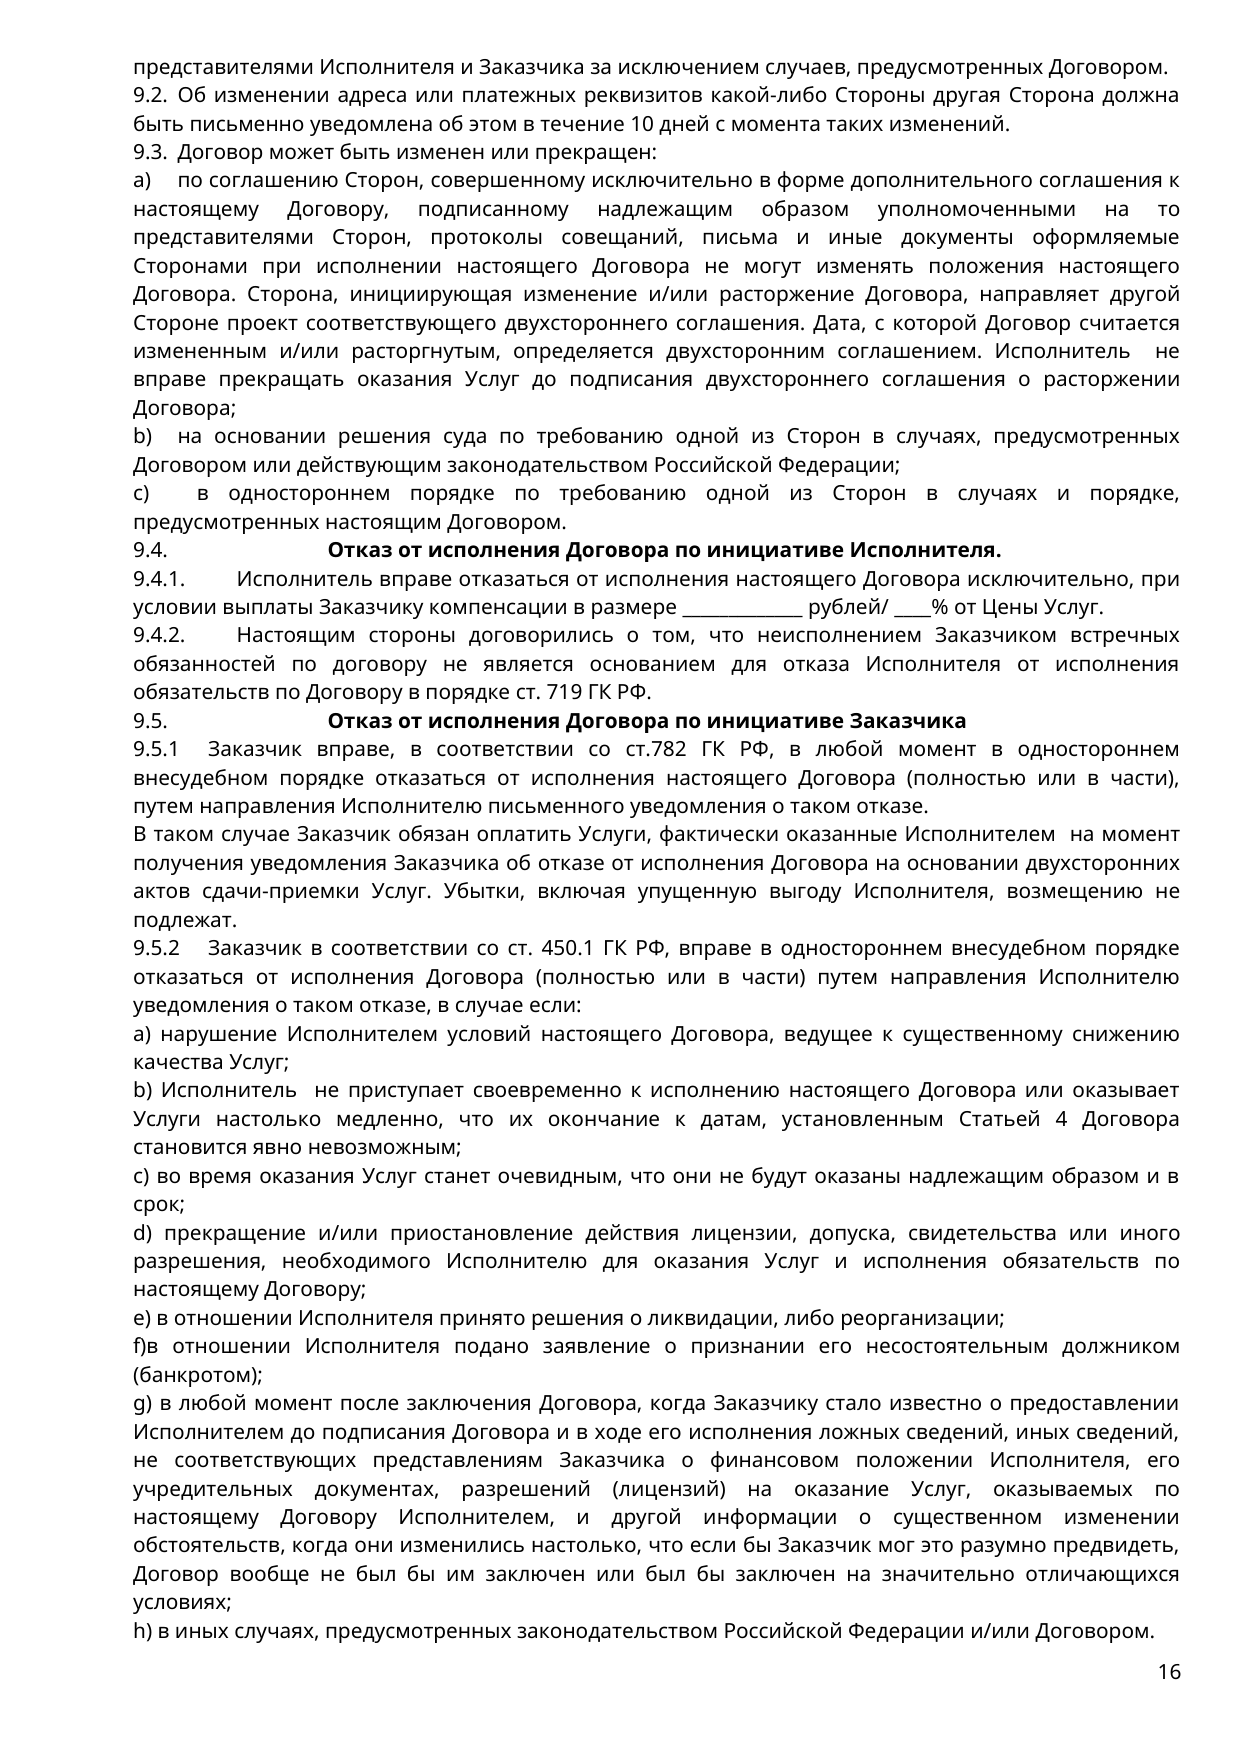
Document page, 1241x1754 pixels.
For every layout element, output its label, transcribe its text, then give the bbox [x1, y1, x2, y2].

list Настоящим стороны договорились о том, что неисполнением Заказчиком встречных обязанностей по договору не является основанием для отказа Исполнителя от исполнения обязательств по Договору в порядке ст. 719 ГК РФ. [133, 621, 1181, 706]
text e) в отношении Исполнителя принято решения о ликвидации, либо реорганизации; [133, 1303, 1181, 1331]
list Отказ от исполнения Договора по инициативе Исполнителя. [133, 535, 1181, 564]
list Об изменении адреса или платежных реквизитов какой-либо Стороны другая Сторона должна быть письменно уведомлена об этом в течение 10 дней с момента таких изменений. [133, 80, 1181, 137]
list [133, 52, 1181, 80]
text В таком случае Заказчик обязан оплатить Услуги, фактически оказанные Исполнителем на момент получения уведомления Заказчика об отказе от исполнения Договора на основании двухсторонних актов сдачи-приемки Услуг. Убытки, включая упущенную выгоду Исполнителя, возмещению не подлежат. [133, 819, 1181, 933]
list Заказчик в соответствии со ст. 450.1 ГК РФ, вправе в одностороннем внесудебном порядке отказаться от исполнения Договора (полностью или в части) путем направления Исполнителю уведомления о таком отказе, в случае если: [133, 933, 1181, 1019]
text b) Исполнитель не приступает своевременно к исполнению настоящего Договора или оказывает Услуги настолько медленно, что их окончание к датам, установленным Статьей 4 Договора становится явно невозможным; [133, 1076, 1181, 1161]
text c) во время оказания Услуг станет очевидным, что они не будут оказаны надлежащим образом и в срок; [133, 1161, 1181, 1218]
list на основании решения суда по требованию одной из Сторон в случаях, предусмотренных Договором или действующим законодательством Российской Федерации; [133, 421, 1181, 478]
list по соглашению Сторон, совершенному исключительно в форме дополнительного соглашения к настоящему Договору, подписанному надлежащим образом уполномоченными на то представителями Сторон, протоколы совещаний, письма и иные документы оформляемые Сторонами при исполнении настоящего Договора не могут изменять положения настоящего Договора. Сторона, инициирующая изменение и/или расторжение Договора, направляет другой Стороне проект соответствующего двухстороннего соглашения. Дата, с которой Договор считается измененным и/или расторгнутым, определяется двухсторонним соглашением. Исполнитель не вправе прекращать оказания Услуг до подписания двухстороннего соглашения о расторжении Договора; [133, 166, 1181, 421]
text d) прекращение и/или приостановление действия лицензии, допуска, свидетельства или иного разрешения, необходимого Исполнителю для оказания Услуг и исполнения обязательств по настоящему Договору; [133, 1218, 1181, 1303]
list Договор может быть изменен или прекращен: [133, 137, 1181, 166]
list в одностороннем порядке по требованию одной из Сторон в случаях и порядке, предусмотренных настоящим Договором. [133, 478, 1181, 535]
list Исполнитель вправе отказаться от исполнения настоящего Договора исключительно, при условии выплаты Заказчику компенсации в размере _____________ рублей/ ____% от Цены Услуг. [133, 564, 1181, 621]
text f)в отношении Исполнителя подано заявление о признании его несостоятельным должником (банкротом); [133, 1331, 1181, 1388]
text a) нарушение Исполнителем условий настоящего Договора, ведущее к существенному снижению качества Услуг; [133, 1019, 1181, 1076]
list Отказ от исполнения Договора по инициативе Заказчика [133, 706, 1181, 734]
text g) в любой момент после заключения Договора, когда Заказчику стало известно о предоставлении Исполнителем до подписания Договора и в ходе его исполнения ложных сведений, иных сведений, не соответствующих представлениям Заказчика о финансовом положении Исполнителя, его учредительных документах, разрешений (лицензий) на оказание Услуг, оказываемых по настоящему Договору Исполнителем, и другой информации о существенном изменении обстоятельств, когда они изменились настолько, что если бы Заказчик мог это разумно предвидеть, Договор вообще не был бы им заключен или был бы заключен на значительно отличающихся условиях; [133, 1388, 1181, 1616]
text h) в иных случаях, предусмотренных законодательством Российской Федерации и/или Договором. [133, 1616, 1181, 1644]
list Заказчик вправе, в соответствии со ст.782 ГК РФ, в любой момент в одностороннем внесудебном порядке отказаться от исполнения настоящего Договора (полностью или в части), путем направления Исполнителю письменного уведомления о таком отказе. [133, 734, 1181, 819]
